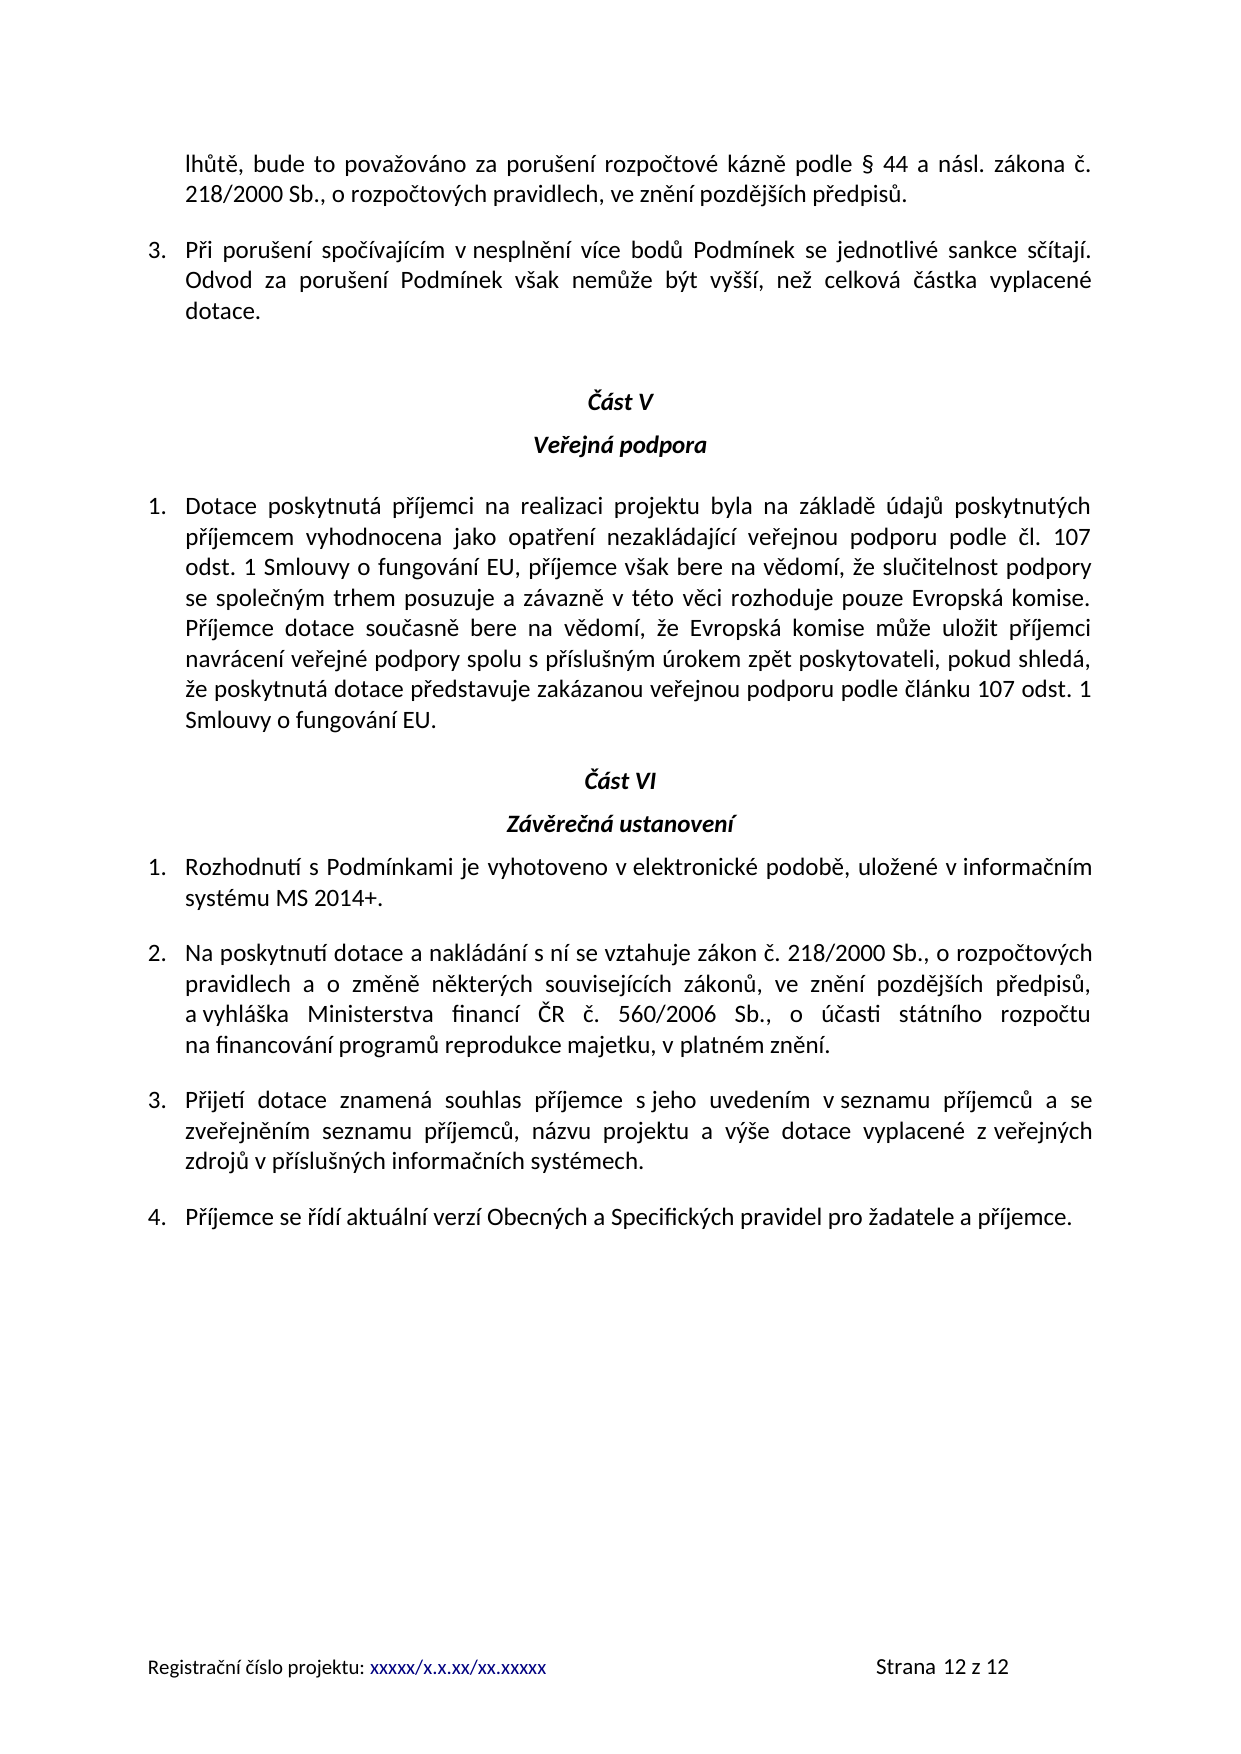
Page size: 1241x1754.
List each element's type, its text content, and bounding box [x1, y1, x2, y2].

text Část V [148, 386, 1092, 417]
list Rozhodnutí s Podmínkami je vyhotoveno v elektronické podobě, uložené v informačním systému MS 2014+. [148, 851, 1092, 912]
list Dotace poskytnutá příjemci na realizaci projektu byla na základě údajů poskytnutých příjemcem vyhodnocena jako opatření nezakládající veřejnou podporu podle čl. 107 odst. 1 Smlouvy o fungování EU, příjemce však bere na vědomí, že slučitelnost podpory se společným trhem posuzuje a závazně v této věci rozhoduje pouze Evropská komise. Příjemce dotace současně bere na vědomí, že Evropská komise může uložit příjemci navrácení veřejné podpory spolu s příslušným úrokem zpět poskytovateli, pokud shledá, že poskytnutá dotace představuje zakázanou veřejnou podporu podle článku 107 odst. 1 Smlouvy o fungování EU. [148, 490, 1092, 734]
text Závěrečná ustanovení [148, 808, 1092, 839]
list Příjemce se řídí aktuální verzí Obecných a Specifických pravidel pro žadatele a příjemce. [148, 1201, 1093, 1231]
list Přijetí dotace znamená souhlas příjemce s jeho uvedením v seznamu příjemců a se zveřejněním seznamu příjemců, názvu projektu a výše dotace vyplacené z veřejných zdrojů v příslušných informačních systémech. [148, 1084, 1092, 1176]
list Na poskytnutí dotace a nakládání s ní se vztahuje zákon č. 218/2000 Sb., o rozpočtových pravidlech a o změně některých souvisejících zákonů, ve znění pozdějších předpisů, a vyhláška Ministerstva financí ČR č. 560/2006 Sb., o účasti státního rozpočtu na financování programů reprodukce majetku, v platném znění. [148, 937, 1092, 1059]
text Veřejná podpora [148, 429, 1092, 460]
text Část VI [148, 765, 1092, 796]
list Při porušení spočívajícím v nesplnění více bodů Podmínek se jednotlivé sankce sčítají. Odvod za porušení Podmínek však nemůže být vyšší, než celková částka vyplacené dotace. [148, 234, 1092, 325]
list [148, 148, 1092, 209]
